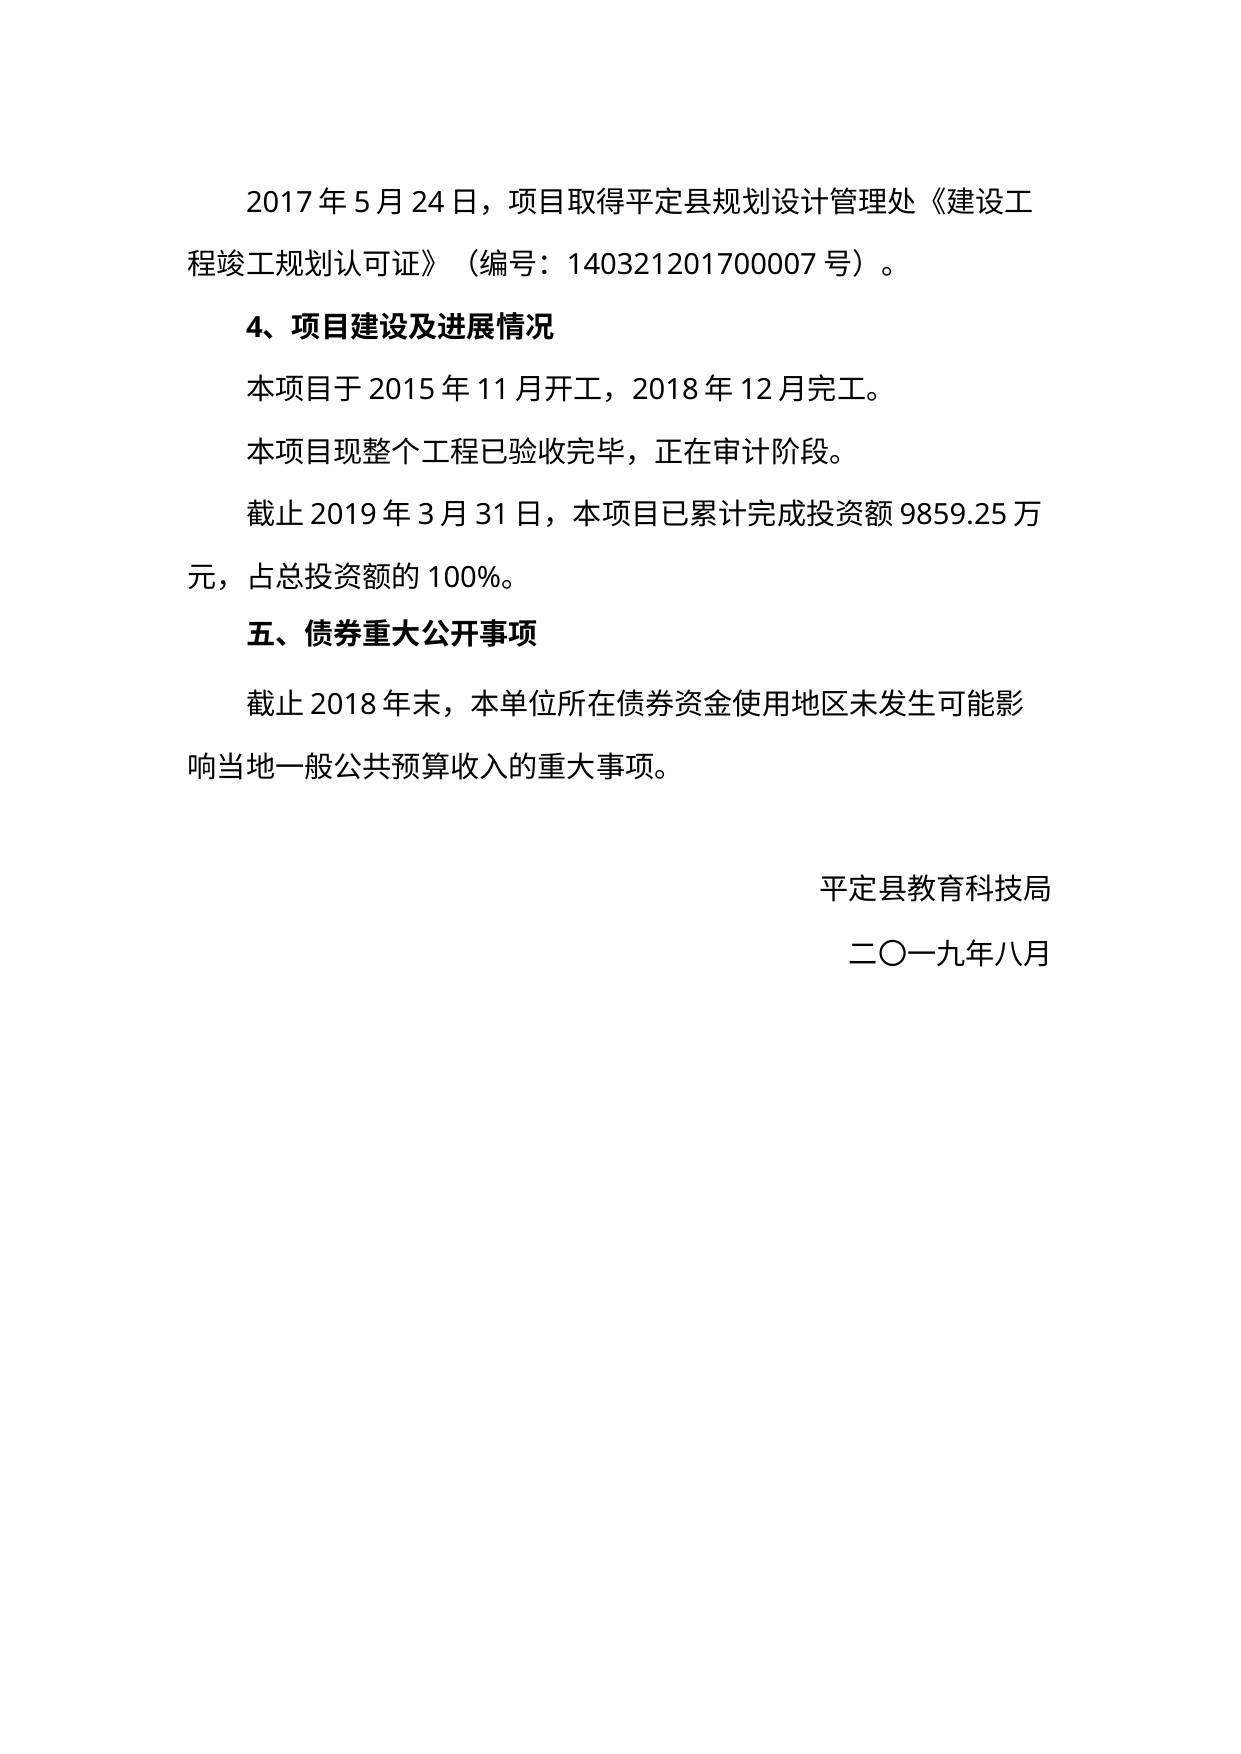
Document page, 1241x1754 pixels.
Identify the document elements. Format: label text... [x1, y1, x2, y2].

text 本项目现整个工程已验收完毕，正在审计阶段。 [187, 412, 1053, 474]
text 截止2018年末，本单位所在债券资金使用地区未发生可能影响当地一般公共预算收入的重大事项。 [187, 664, 1053, 789]
subtitle 五、债券重大公开事项 [187, 599, 1053, 664]
text 2017年5月24日，项目取得平定县规划设计管理处《建设工程竣工规划认可证》（编号：140321201700007号）。 [187, 162, 1053, 287]
text 二〇一九年八月 [187, 919, 1053, 984]
text 本项目于2015年11月开工，2018年12月完工。 [187, 349, 1053, 412]
text 4、项目建设及进展情况 [187, 287, 1053, 349]
text 截止2019年3月31日，本项目已累计完成投资额9859.25万元，占总投资额的100%。 [187, 474, 1053, 599]
text 平定县教育科技局 [187, 854, 1053, 919]
